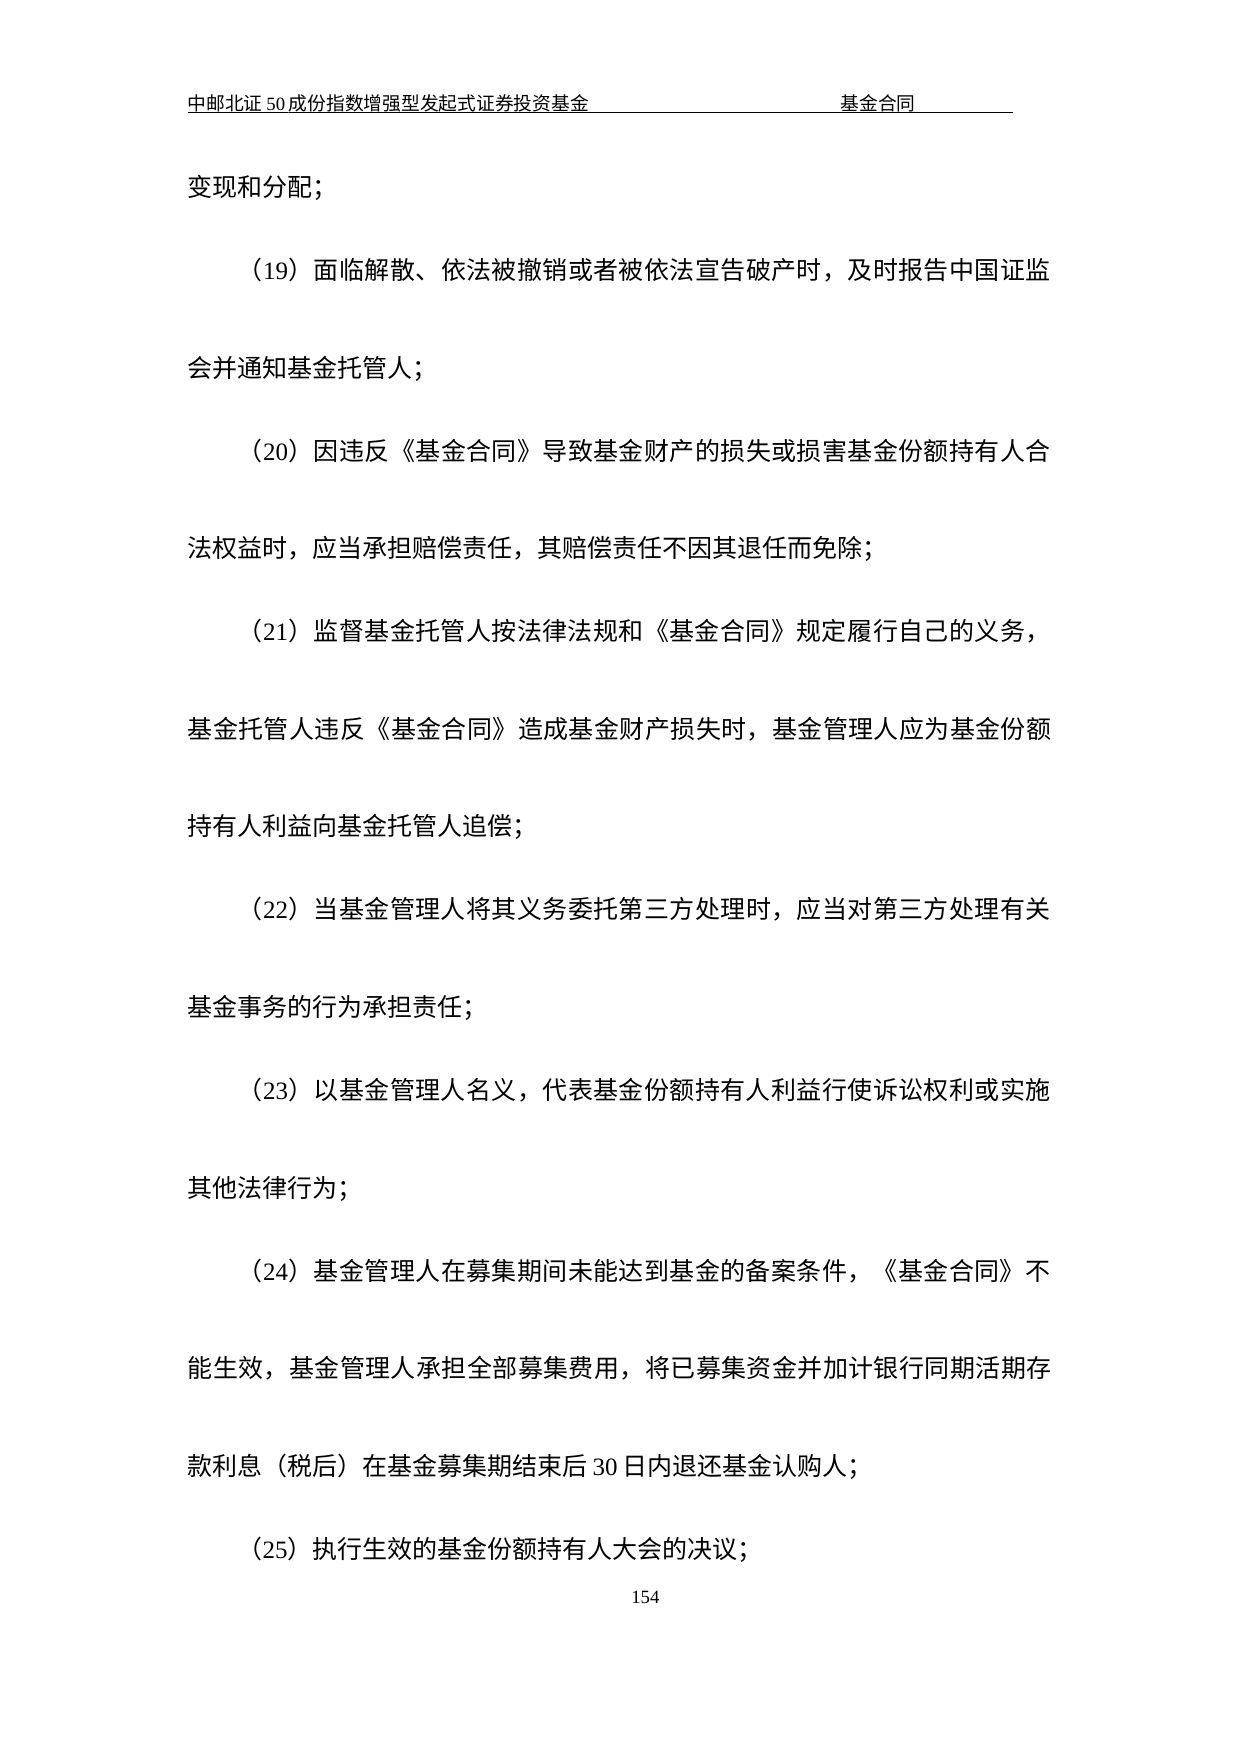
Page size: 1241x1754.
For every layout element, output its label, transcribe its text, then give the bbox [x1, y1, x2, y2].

text （21）监督基金托管人按法律法规和《基金合同》规定履行自己的义务，基金托管人违反《基金合同》造成基金财产损失时，基金管理人应为基金份额持有人利益向基金托管人追偿； [187, 597, 1053, 857]
text （23）以基金管理人名义，代表基金份额持有人利益行使诉讼权利或实施其他法律行为； [187, 1056, 1053, 1219]
text （25）执行生效的基金份额持有人大会的决议； [187, 1515, 1053, 1580]
text （20）因违反《基金合同》导致基金财产的损失或损害基金份额持有人合法权益时，应当承担赔偿责任，其赔偿责任不因其退任而免除； [187, 417, 1053, 579]
text （22）当基金管理人将其义务委托第三方处理时，应当对第三方处理有关基金事务的行为承担责任； [187, 876, 1053, 1038]
text （24）基金管理人在募集期间未能达到基金的备案条件，《基金合同》不能生效，基金管理人承担全部募集费用，将已募集资金并加计银行同期活期存款利息（税后）在基金募集期结束后30日内退还基金认购人； [187, 1237, 1053, 1497]
text （19）面临解散、依法被撤销或者被依法宣告破产时，及时报告中国证监会并通知基金托管人； [187, 236, 1053, 399]
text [187, 153, 1053, 218]
